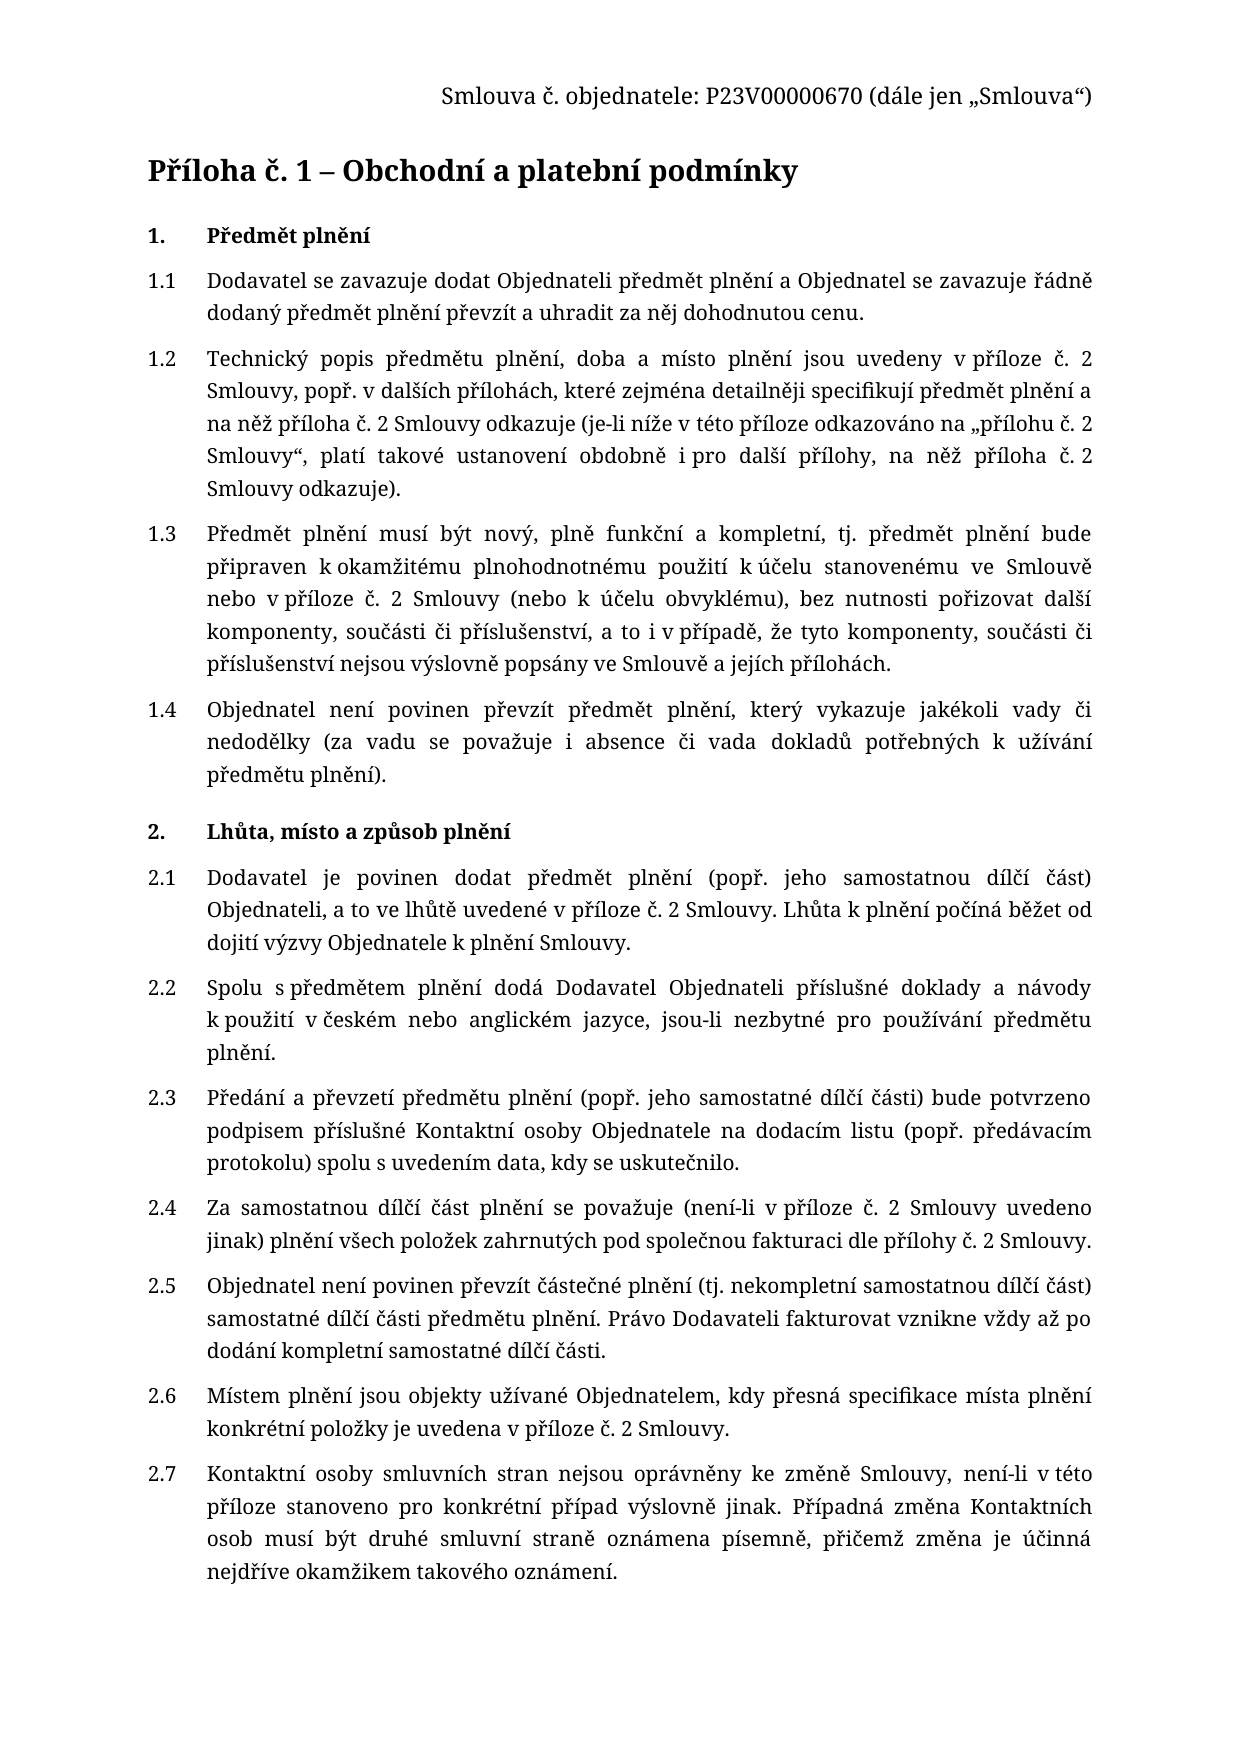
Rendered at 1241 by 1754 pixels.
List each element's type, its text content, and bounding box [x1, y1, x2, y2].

list Předání a převzetí předmětu plnění (popř. jeho samostatné dílčí části) bude potvrzeno podpisem příslušné Kontaktní osoby Objednatele na dodacím listu (popř. předávacím protokolu) spolu s uvedením data, kdy se uskutečnilo. [148, 1083, 1093, 1177]
list Dodavatel se zavazuje dodat Objednateli předmět plnění a Objednatel se zavazuje řádně dodaný předmět plnění převzít a uhradit za něj dohodnutou cenu. [148, 266, 1093, 327]
list Za samostatnou dílčí část plnění se považuje (není-li v příloze č. 2 Smlouvy uvedeno jinak) plnění všech položek zahrnutých pod společnou fakturaci dle přílohy č. 2 Smlouvy. [148, 1193, 1093, 1254]
list Předmět plnění [148, 221, 1093, 249]
list Spolu s předmětem plnění dodá Dodavatel Objednateli příslušné doklady a návody k použití v českém nebo anglickém jazyce, jsou-li nezbytné pro používání předmětu plnění. [148, 973, 1093, 1067]
text Příloha č. 1 – Obchodní a platební podmínky [148, 150, 1093, 190]
list Dodavatel je povinen dodat předmět plnění (popř. jeho samostatnou dílčí část) Objednateli, a to ve lhůtě uvedené v příloze č. 2 Smlouvy. Lhůta k plnění počíná běžet od dojití výzvy Objednatele k plnění Smlouvy. [148, 863, 1093, 956]
list Předmět plnění musí být nový, plně funkční a kompletní, tj. předmět plnění bude připraven k okamžitému plnohodnotnému použití k účelu stanovenému ve Smlouvě nebo v příloze č. 2 Smlouvy (nebo k účelu obvyklému), bez nutnosti pořizovat další komponenty, součásti či příslušenství, a to i v případě, že tyto komponenty, součásti či příslušenství nejsou výslovně popsány ve Smlouvě a jejích přílohách. [148, 519, 1093, 678]
list Místem plnění jsou objekty užívané Objednatelem, kdy přesná specifikace místa plnění konkrétní položky je uvedena v příloze č. 2 Smlouvy. [148, 1382, 1093, 1443]
list Objednatel není povinen převzít částečné plnění (tj. nekompletní samostatnou dílčí část) samostatné dílčí části předmětu plnění. Právo Dodavateli fakturovat vznikne vždy až po dodání kompletní samostatné dílčí části. [148, 1271, 1093, 1365]
list Technický popis předmětu plnění, doba a místo plnění jsou uvedeny v příloze č. 2 Smlouvy, popř. v dalších přílohách, které zejména detailněji specifikují předmět plnění a na něž příloha č. 2 Smlouvy odkazuje (je-li níže v této příloze odkazováno na „přílohu č. 2 Smlouvy“, platí takové ustanovení obdobně i pro další přílohy, na něž příloha č. 2 Smlouvy odkazuje). [148, 344, 1093, 502]
list Lhůta, místo a způsob plnění [148, 817, 1093, 846]
list Objednatel není povinen převzít předmět plnění, který vykazuje jakékoli vady či nedodělky (za vadu se považuje i absence či vada dokladů potřebných k užívání předmětu plnění). [148, 695, 1093, 788]
list Kontaktní osoby smluvních stran nejsou oprávněny ke změně Smlouvy, není-li v této příloze stanoveno pro konkrétní případ výslovně jinak. Případná změna Kontaktních osob musí být druhé smluvní straně oznámena písemně, přičemž změna je účinná nejdříve okamžikem takového oznámení. [148, 1459, 1093, 1586]
